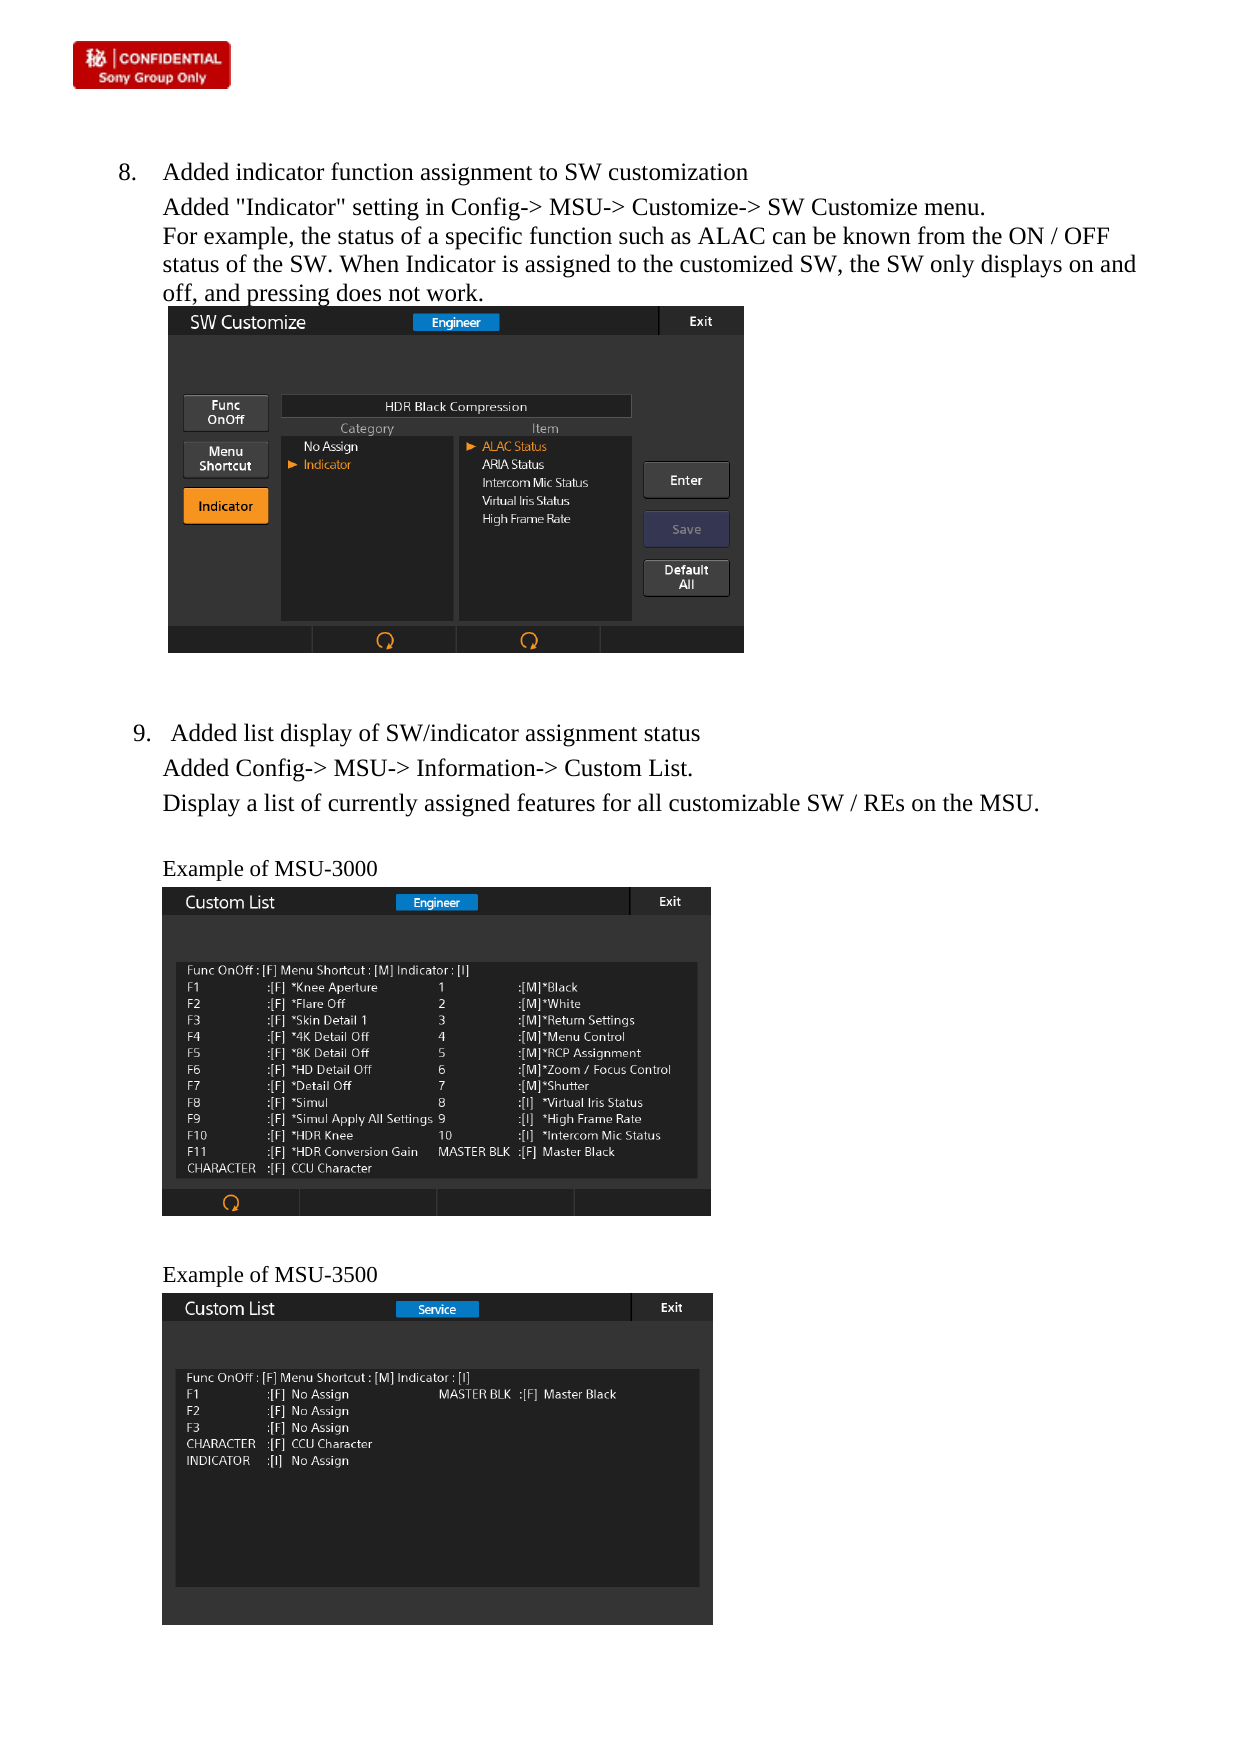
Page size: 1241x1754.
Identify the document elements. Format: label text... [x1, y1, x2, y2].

text Added "Indicator" setting in Config-> MSU-> Customize-> SW Customize menu. [162, 192, 1152, 221]
text For example, the status of a specific function such as ALAC can be known from the ON / OFF status of the SW. When Indicator is assigned to the customized SW, the SW only displays on and off, and pressing does not work. [162, 221, 1152, 307]
text Example of MSU-3000 [162, 855, 1152, 882]
text Display a list of currently assigned features for all customizable SW / REs on the MSU. [162, 788, 1152, 816]
picture [168, 306, 744, 653]
text Example of MSU-3500 [162, 1261, 1152, 1287]
text Added Config-> MSU-> Information-> Custom List. [162, 753, 1152, 781]
list Added list display of SW/indicator assignment status [133, 718, 1152, 746]
picture [73, 41, 231, 89]
picture [162, 887, 711, 1216]
picture [162, 1293, 713, 1625]
list Added indicator function assignment to SW customization [118, 157, 1152, 186]
